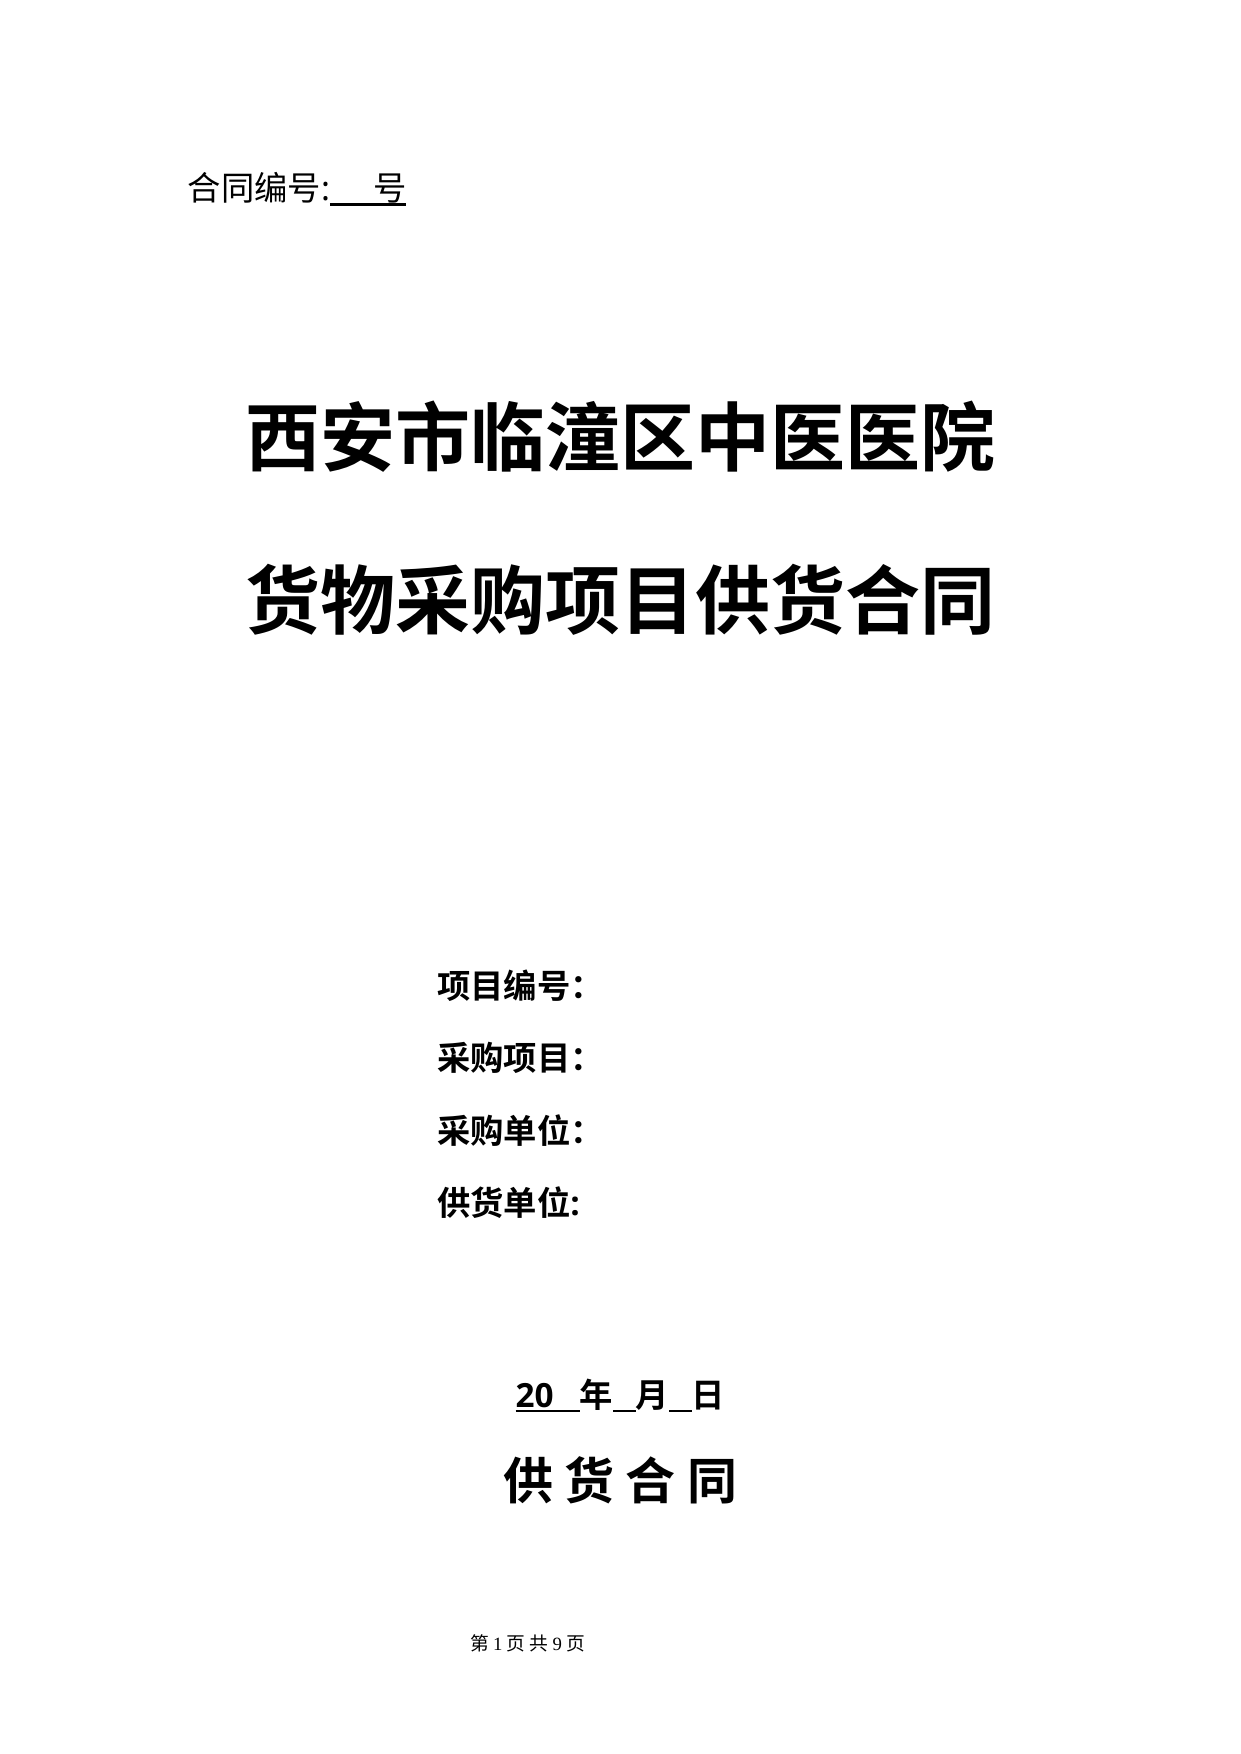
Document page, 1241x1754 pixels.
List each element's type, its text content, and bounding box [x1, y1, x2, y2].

text 供 货 合 同 [187, 1441, 1053, 1513]
text 20 年 月 日 [187, 1368, 1053, 1417]
text 西安市临潼区中医医院 [187, 379, 1053, 487]
text 项目编号： [187, 960, 1053, 1008]
text 采购单位： [187, 1104, 1053, 1153]
text 采购项目： [187, 1032, 1053, 1080]
text 合同编号: 号 [187, 162, 1053, 210]
text 供货单位: [187, 1177, 1053, 1225]
text 货物采购项目供货合同 [187, 542, 1053, 650]
